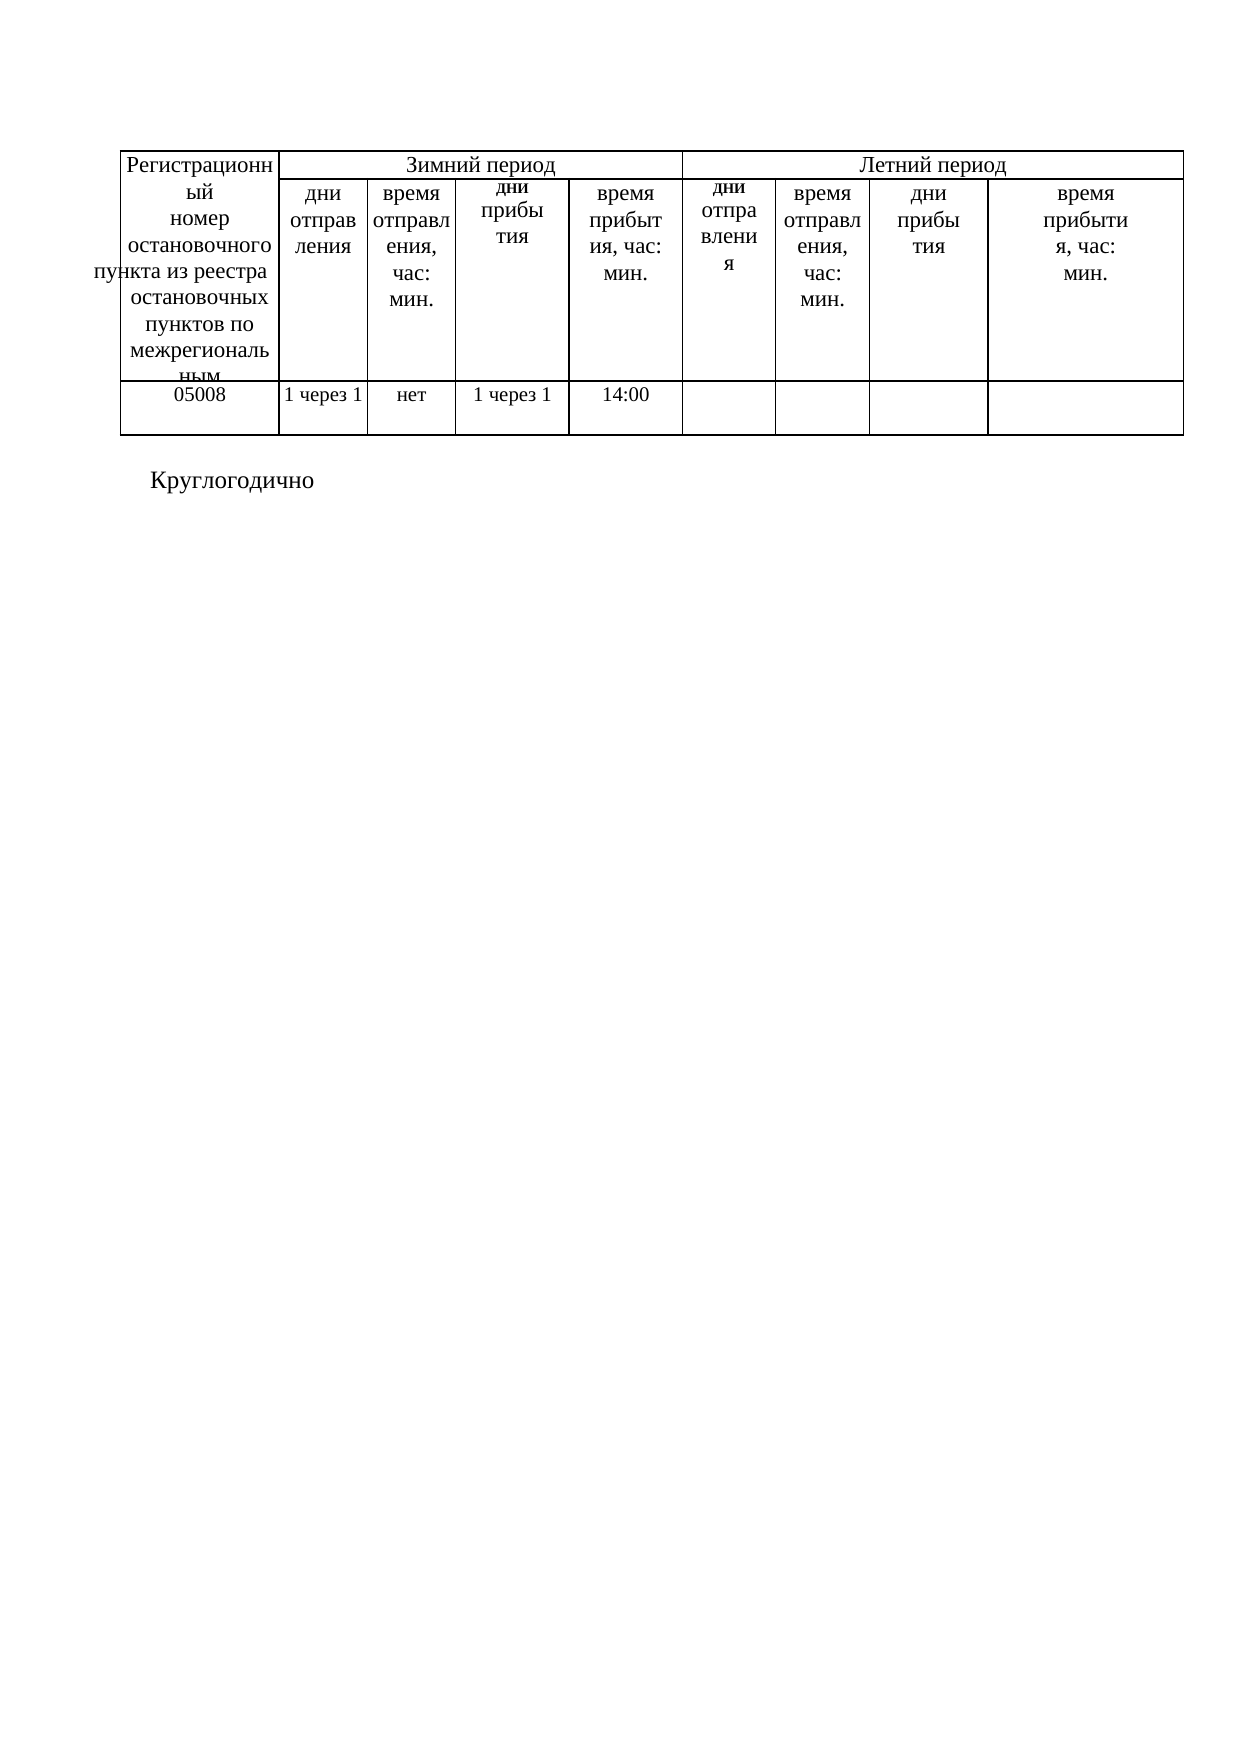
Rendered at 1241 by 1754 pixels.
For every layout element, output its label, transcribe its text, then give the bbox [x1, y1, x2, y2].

table_cell [683, 382, 775, 434]
table_cell [989, 382, 1183, 434]
table_cell [776, 382, 869, 434]
table_header Зимний период [280, 152, 682, 178]
table_cell нет [368, 382, 455, 434]
table_cell 1 через 1 [280, 382, 367, 434]
table_cell время отправл ения, час: мин. [776, 180, 869, 380]
table_cell время отправл ения, час: мин. [368, 180, 455, 380]
table_cell дни прибы тия [870, 180, 987, 380]
table_header Летний период [683, 152, 1183, 178]
table_cell 14:00 [570, 382, 682, 434]
table_cell дни отправ ления [280, 180, 367, 380]
table_cell время прибыт ия, час: мин. [570, 180, 682, 380]
table_cell время прибыти я, час: мин. [989, 180, 1183, 380]
table_cell ДНИ прибы тия [456, 180, 568, 380]
table_cell 1 через 1 [456, 382, 568, 434]
table_cell 05008 [121, 382, 278, 434]
table_cell ДНИ отпра влени я [683, 180, 775, 380]
table_cell [870, 382, 987, 434]
text Круглогодично [150, 465, 1090, 493]
table_header Регистрационный номер остановочного пункта из реестра остановочных пунктов по межрегиональным маршрутам регулярных перевозок [121, 152, 278, 380]
